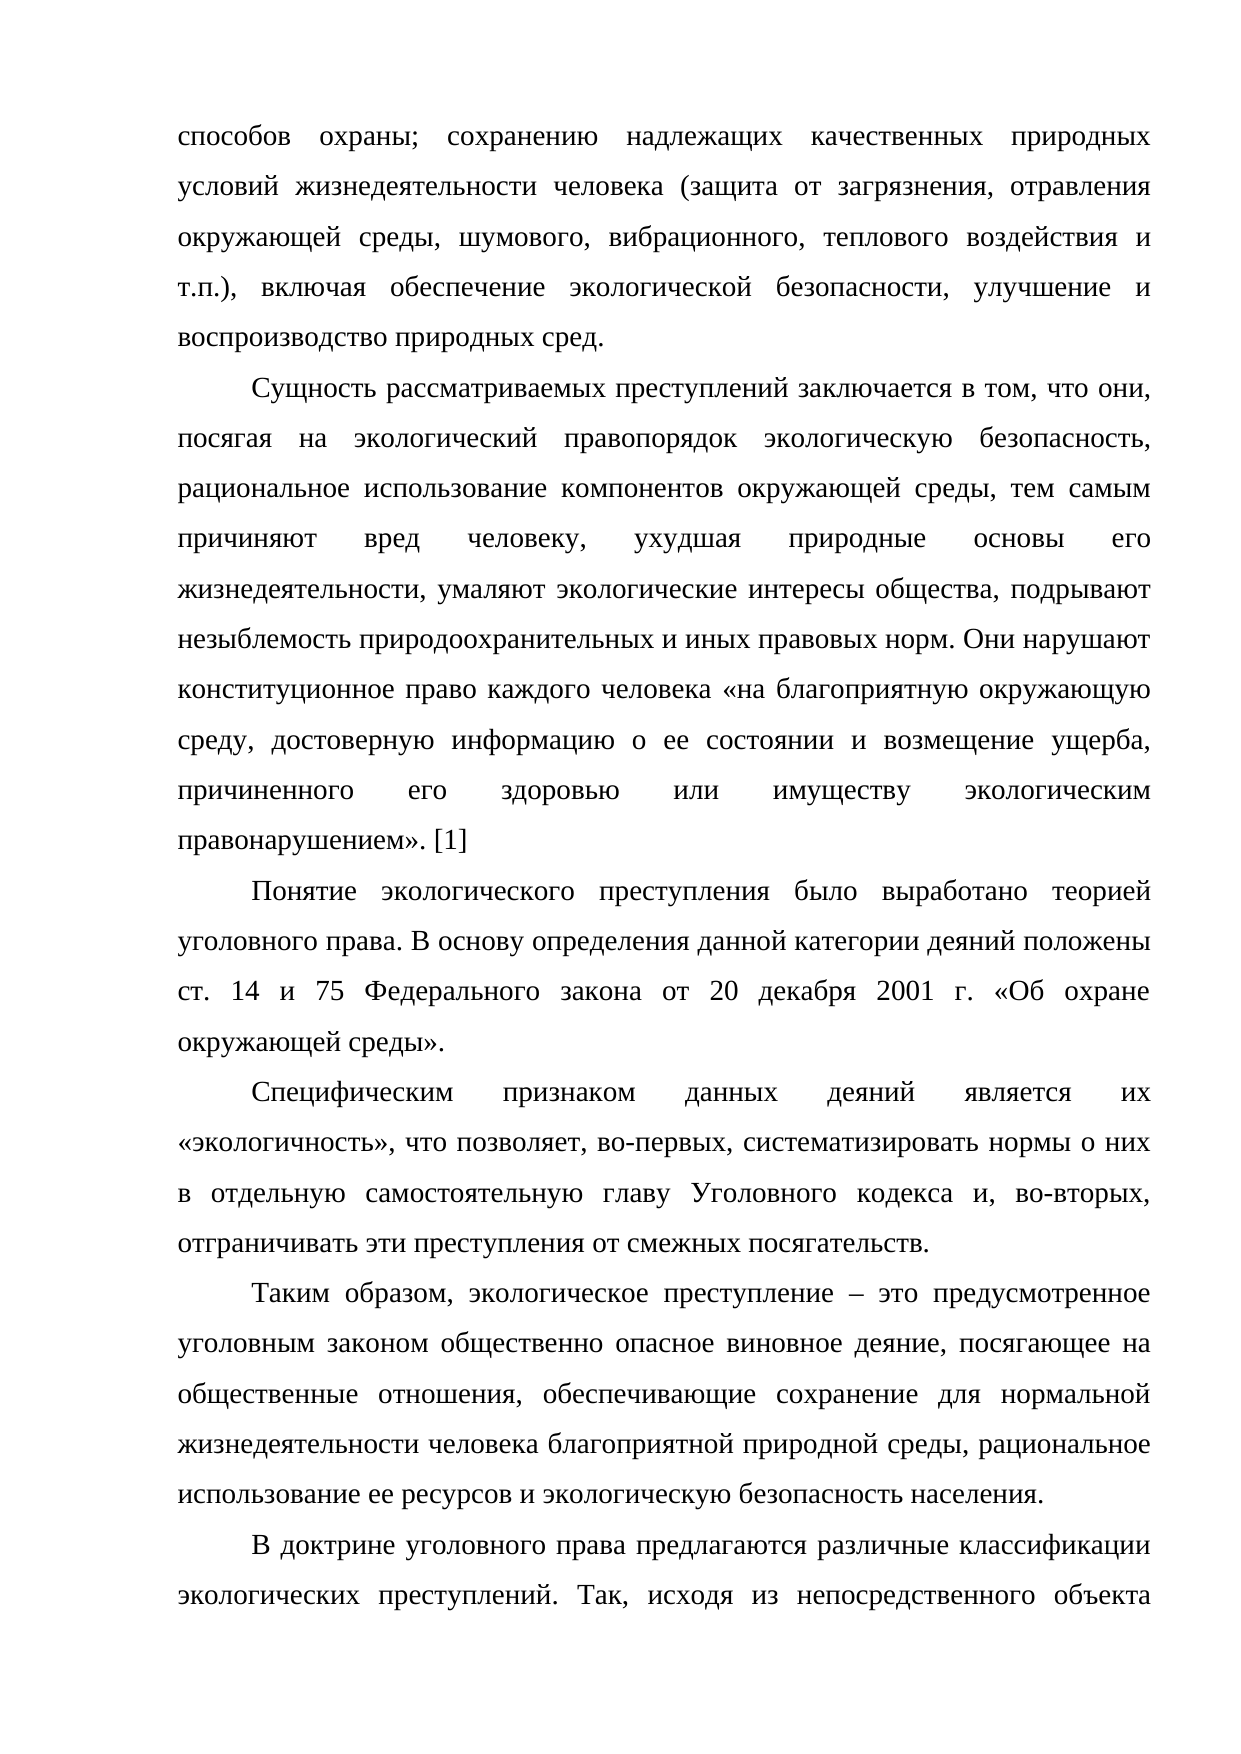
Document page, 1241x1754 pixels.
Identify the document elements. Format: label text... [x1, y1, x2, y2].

text Понятие экологического преступления было выработано теорией уголовного права. В основу определения данной категории деяний положены ст. 14 и 75 Федерального закона от 20 декабря . «Об охране окружающей среды». [177, 873, 1152, 1057]
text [177, 1527, 1152, 1611]
text Таким образом, экологическое преступление – это предусмотренное уголовным законом общественно опасное виновное деяние, посягающее на общественные отношения, обеспечивающие сохранение для нормальной жизнедеятельности человека благоприятной природной среды, рациональное использование ее ресурсов и экологическую безопасность населения. [177, 1275, 1152, 1510]
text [177, 118, 1152, 353]
text Сущность рассматриваемых преступлений заключается в том, что они, посягая на экологический правопорядок экологическую безопасность, рациональное использование компонентов окружающей среды, тем самым причиняют вред человеку, ухудшая природные основы его жизнедеятельности, умаляют экологические интересы общества, подрывают незыблемость природоохранительных и иных правовых норм. Они нарушают конституционное право каждого человека «на благоприятную окружающую среду, достоверную информацию о ее состоянии и возмещение ущерба, причиненного его здоровью или имуществу экологическим правонарушением». [1] [177, 370, 1152, 856]
text Специфическим признаком данных деяний является их «экологичность», что позволяет, во-первых, систематизировать нормы о них в отдельную самостоятельную главу Уголовного кодекса и, во-вторых, отграничивать эти преступления от смежных посягательств. [177, 1074, 1152, 1258]
